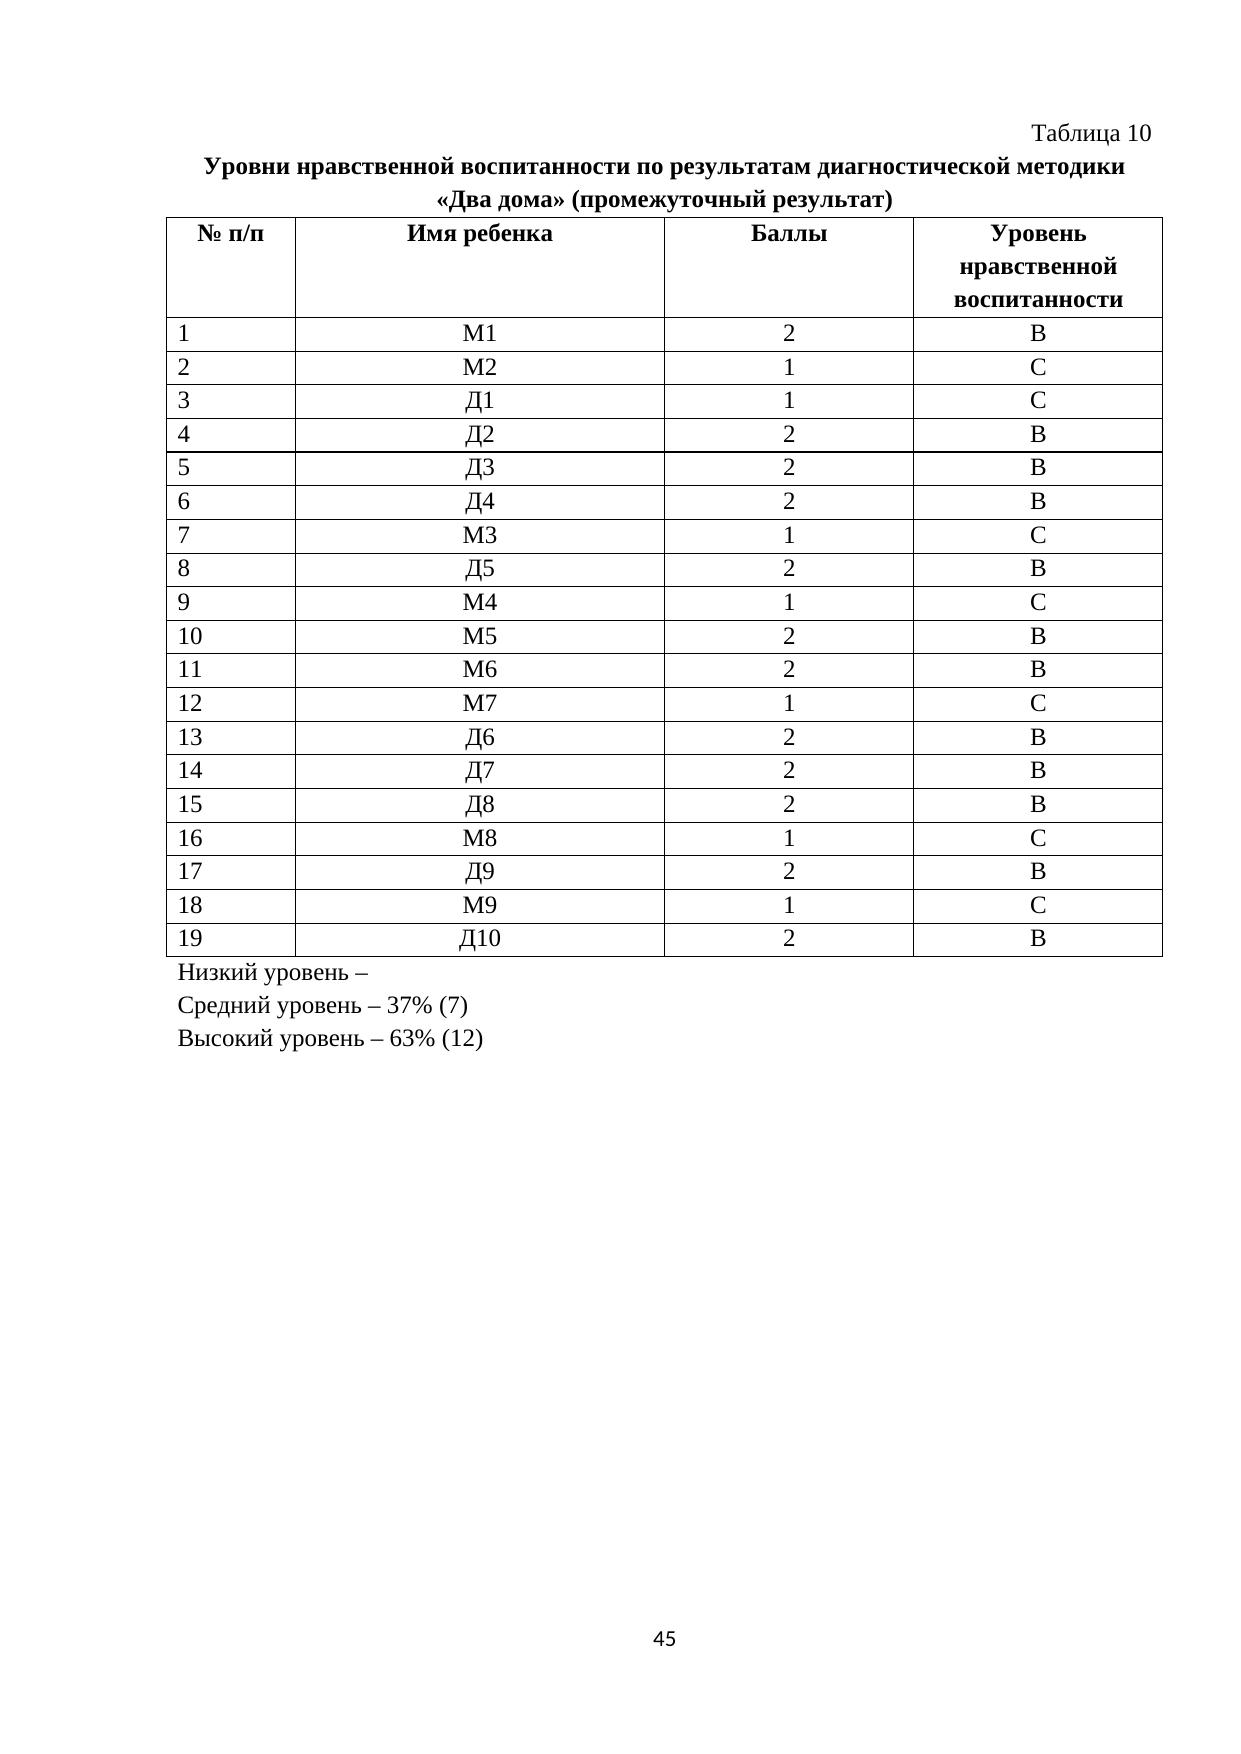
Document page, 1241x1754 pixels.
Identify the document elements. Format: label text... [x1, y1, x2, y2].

table_cell 10 [167, 621, 295, 653]
table_cell С [914, 823, 1162, 855]
table_cell С [914, 587, 1162, 620]
table_cell С [914, 385, 1162, 418]
table_cell 2 [665, 924, 913, 956]
table_cell М6 [296, 654, 664, 687]
table_cell 2 [665, 856, 913, 889]
table_header Имя ребенка [296, 218, 664, 317]
table_cell В [914, 755, 1162, 788]
table_cell 6 [167, 486, 295, 519]
table_cell С [914, 520, 1162, 552]
table_cell В [914, 486, 1162, 519]
table_cell 4 [167, 419, 295, 451]
table_cell 1 [665, 688, 913, 721]
table_cell 1 [167, 318, 295, 351]
table_cell Д5 [296, 554, 664, 586]
table_cell М2 [296, 352, 664, 384]
table_cell 1 [665, 352, 913, 384]
table_cell М1 [296, 318, 664, 351]
table_cell В [914, 621, 1162, 653]
table_cell В [914, 318, 1162, 351]
table_cell 3 [167, 385, 295, 418]
table_cell М5 [296, 621, 664, 653]
table_cell 2 [665, 419, 913, 451]
table_cell С [914, 688, 1162, 721]
table_cell 15 [167, 789, 295, 822]
table_cell 2 [167, 352, 295, 384]
table_cell 9 [167, 587, 295, 620]
table_cell В [914, 856, 1162, 889]
table_cell 1 [665, 890, 913, 922]
table_header Уровень нравственной воспитанности [914, 218, 1162, 317]
text Средний уровень – 37% (7) [177, 990, 1152, 1019]
table_cell 13 [167, 722, 295, 754]
table_cell М7 [296, 688, 664, 721]
table_cell М4 [296, 587, 664, 620]
table_cell 1 [665, 587, 913, 620]
table_cell М3 [296, 520, 664, 552]
table_cell Д8 [296, 789, 664, 822]
text Высокий уровень – 63% (12) [177, 1023, 1152, 1052]
table_cell Д9 [296, 856, 664, 889]
table_cell Д1 [296, 385, 664, 418]
table_cell 18 [167, 890, 295, 922]
text Таблица 10 [177, 118, 1152, 147]
table_cell 17 [167, 856, 295, 889]
table_cell Д2 [296, 419, 664, 451]
table_cell 5 [167, 453, 295, 485]
table_cell 7 [167, 520, 295, 552]
table_header № п/п [167, 218, 295, 317]
table_cell 2 [665, 453, 913, 485]
table_cell Д3 [296, 453, 664, 485]
table_cell 11 [167, 654, 295, 687]
table_cell 14 [167, 755, 295, 788]
table_cell 12 [167, 688, 295, 721]
table_cell В [914, 554, 1162, 586]
table_cell С [914, 890, 1162, 922]
table_cell Д4 [296, 486, 664, 519]
table_cell 1 [665, 385, 913, 418]
text Низкий уровень – [177, 957, 1152, 986]
table_cell В [914, 789, 1162, 822]
table_cell 2 [665, 486, 913, 519]
table_cell Д10 [296, 924, 664, 956]
table_cell 2 [665, 621, 913, 653]
table_cell С [914, 352, 1162, 384]
table_cell Д7 [296, 755, 664, 788]
table_header Баллы [665, 218, 913, 317]
table_cell 2 [665, 722, 913, 754]
table_cell 19 [167, 924, 295, 956]
table_cell 1 [665, 823, 913, 855]
table_cell 8 [167, 554, 295, 586]
table_cell Д6 [296, 722, 664, 754]
table_cell В [914, 453, 1162, 485]
table_cell 2 [665, 554, 913, 586]
table_cell В [914, 419, 1162, 451]
table_cell В [914, 924, 1162, 956]
table_cell 2 [665, 789, 913, 822]
table_cell 2 [665, 654, 913, 687]
table_cell 2 [665, 318, 913, 351]
table_cell 16 [167, 823, 295, 855]
table_cell В [914, 722, 1162, 754]
table_cell 2 [665, 755, 913, 788]
table_cell 1 [665, 520, 913, 552]
text Уровни нравственной воспитанности по результатам диагностической методики «Два дома» (промежуточный результат) [177, 151, 1152, 213]
table_cell В [914, 654, 1162, 687]
table_cell М9 [296, 890, 664, 922]
table_cell М8 [296, 823, 664, 855]
